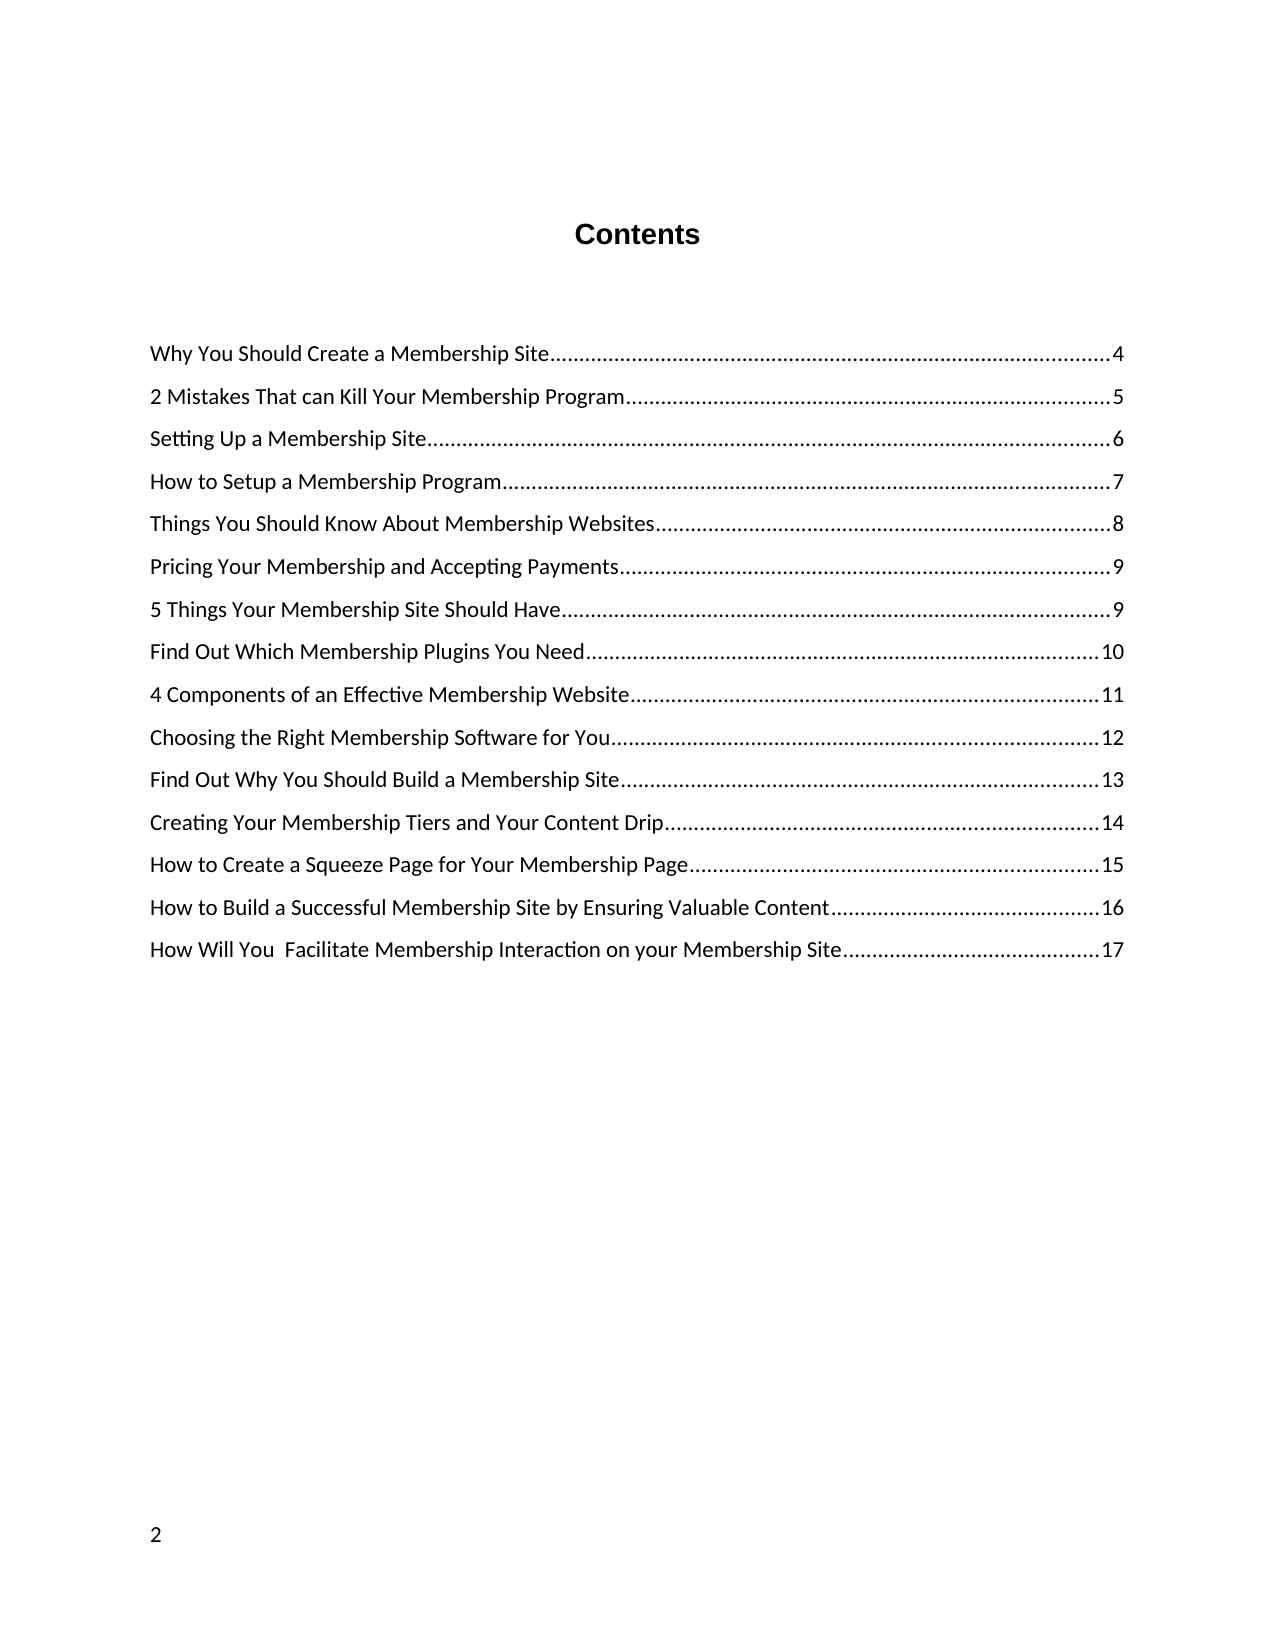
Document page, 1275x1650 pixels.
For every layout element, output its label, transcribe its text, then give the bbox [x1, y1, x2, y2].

text Contents [150, 217, 1125, 251]
